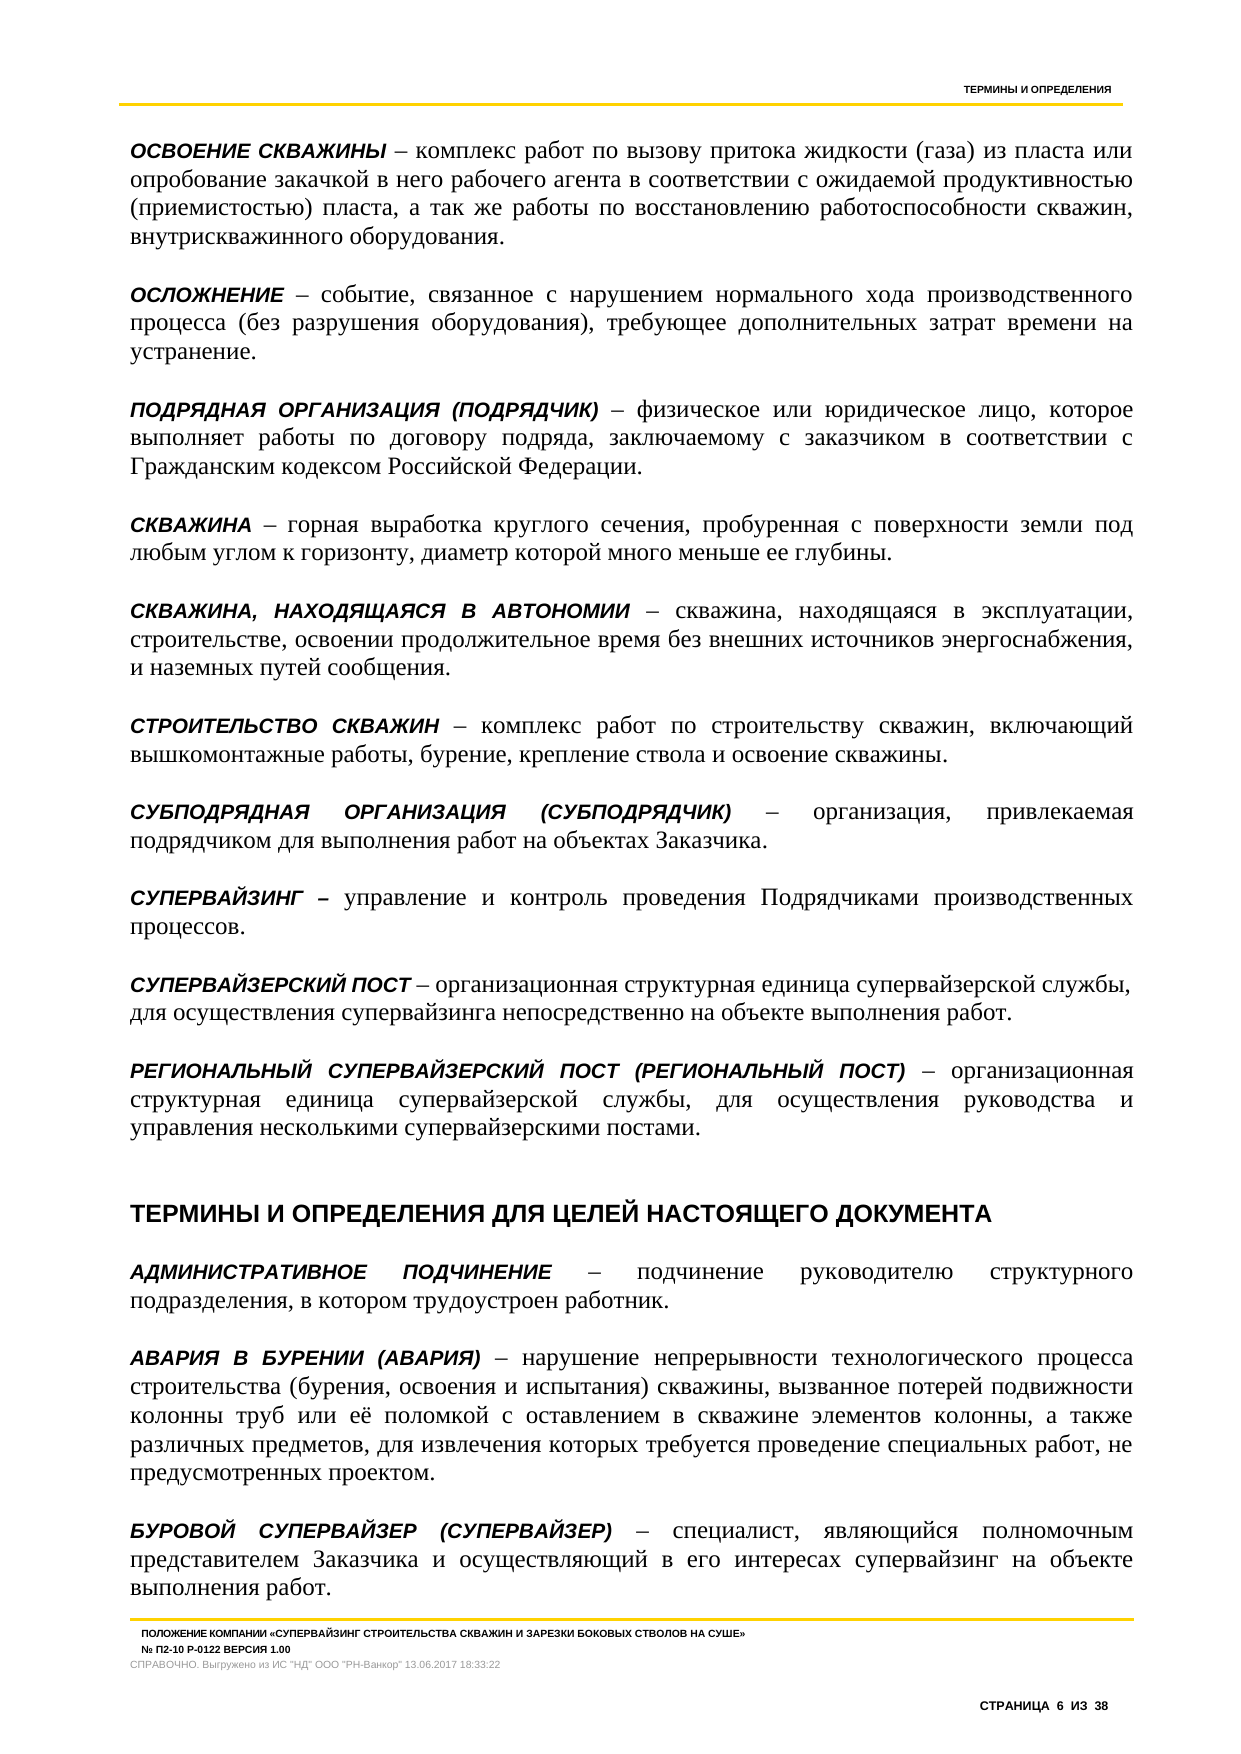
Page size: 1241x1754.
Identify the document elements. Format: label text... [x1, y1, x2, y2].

text Субподрядная организация (СУБПОДРЯДЧИК) – организация, привлекаемая подрядчиком для выполнения работ на объектах Заказчика. [130, 796, 1134, 854]
text ОСВОЕНИЕ СКВАЖИНЫ – комплекс работ по вызову притока жидкости (газа) из пласта или опробование закачкой в него рабочего агента в соответствии с ожидаемой продуктивностью (приемистостью) пласта, а так же работы по восстановлению работоспособности скважин, внутрискважинного оборудования. [130, 135, 1134, 250]
text РЕГИОНАЛЬНЫЙ СУПЕРВАЙЗЕРСКИЙ ПОСТ (РЕГИОНАЛЬНЫЙ ПОСТ) – организационная структурная единица супервайзерской службы, для осуществления руководства и управления несколькими супервайзерскими постами. [130, 1055, 1134, 1141]
text АВАРИЯ В БУРЕНИИ (АВАРИЯ) – нарушение непрерывности технологического процесса строительства (бурения, освоения и испытания) скважины, вызванное потерей подвижности колонны труб или её поломкой с оставлением в скважине элементов колонны, а также различных предметов, для извлечения которых требуется проведение специальных работ, не предусмотренных проектом. [130, 1342, 1134, 1486]
text БУРОВОЙ СУПЕРВАЙЗЕР (СУПЕРВАЙЗЕР) – специалист, являющийся полномочным представителем Заказчика и осуществляющий в его интересах супервайзинг на объекте выполнения работ. [130, 1515, 1134, 1601]
text ОСЛОЖНЕНИЕ – событие, связанное с нарушением нормального хода производственного процесса (без разрушения оборудования), требующее дополнительных затрат времени на устранение. [130, 279, 1134, 365]
text ТЕРМИНЫ И ОПРЕДЕЛЕНИЯ ДЛЯ ЦЕЛЕЙ НАСТОЯЩЕГО ДОКУМЕНТА [130, 1199, 1134, 1227]
text ПОДРЯДНАЯ ОРГАНИЗАЦИЯ (ПОДРЯДЧИК) – физическое или юридическое лицо, которое выполняет работы по договору подряда, заключаемому с заказчиком в соответствии с Гражданским кодексом Российской Федерации. [130, 394, 1134, 480]
text СТРОИТЕЛЬСТВО СКВАЖИН – комплекс работ по строительству скважин, включающий вышкомонтажные работы, бурение, крепление ствола и освоение скважины. [130, 710, 1134, 767]
text СКВАЖИНА – горная выработка круглого сечения, пробуренная с поверхности земли под любым углом к горизонту, диаметр которой много меньше ее глубины. [130, 509, 1134, 566]
text СКВАЖИНА, НАХОДЯЩАЯСЯ В АВТОНОМИИ – скважина, находящаяся в эксплуатации, строительстве, освоении продолжительное время без внешних источников энергоснабжения, и наземных путей сообщения. [130, 595, 1134, 681]
text СУПЕРВАЙЗЕРСКИЙ ПОСТ – организационная структурная единица супервайзерской службы, для осуществления супервайзинга непосредственно на объекте выполнения работ. [130, 969, 1134, 1026]
text СУПЕРВАЙЗИНГ – управление и контроль проведения Подрядчиками производственных процессов. [130, 882, 1134, 940]
text АДМИНИСТРАТИВНОЕ ПОДЧИНЕНИЕ – подчинение руководителю структурного подразделения, в котором трудоустроен работник. [130, 1256, 1134, 1314]
